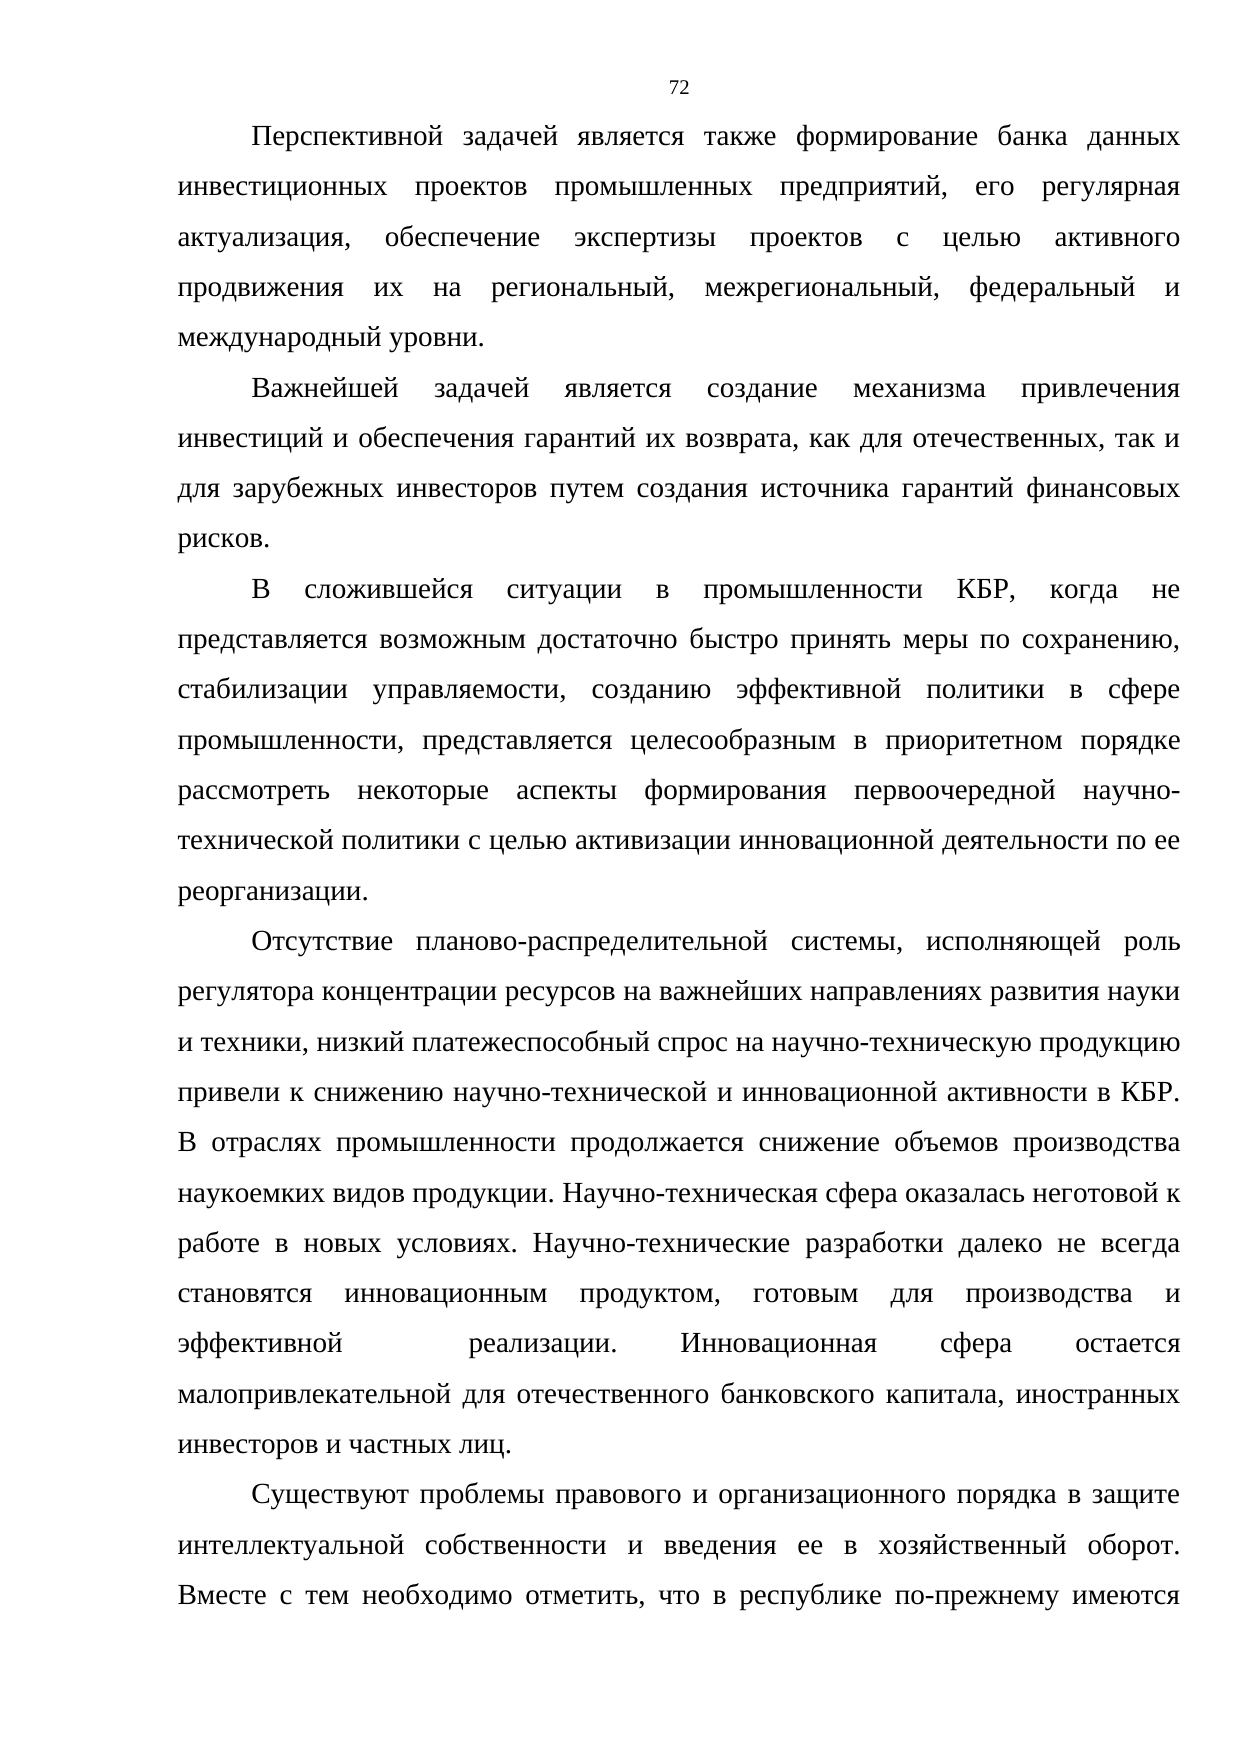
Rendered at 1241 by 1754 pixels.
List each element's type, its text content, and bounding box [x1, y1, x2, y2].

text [177, 1477, 1181, 1611]
text Важнейшей задачей является создание механизма привлечения инвестиций и обеспечения гарантий их возврата, как для отечественных, так и для зарубежных инвесторов путем создания источника гарантий финансовых рисков. [177, 370, 1181, 554]
text Перспективной задачей является также формирование банка данных инвестиционных проектов промышленных предприятий, его регулярная актуализация, обеспечение экспертизы проектов с целью активного продвижения их на региональный, межрегиональный, федеральный и международный уровни. [177, 118, 1181, 353]
text В сложившейся ситуации в промышленности КБР, когда не представляется возможным достаточно быстро принять меры по сохранению, стабилизации управляемости, созданию эффективной политики в сфере промышленности, представляется целесообразным в приоритетном порядке рассмотреть некоторые аспекты формирования первоочередной научно-технической политики с целью активизации инновационной деятельности по ее реорганизации. [177, 571, 1181, 906]
text Отсутствие планово-распределительной системы, исполняющей роль регулятора концентрации ресурсов на важнейших направлениях развития науки и техники, низкий платежеспособный спрос на научно-техническую продукцию привели к снижению научно-технической и инновационной активности в КБР. В отраслях промышленности продолжается снижение объемов производства наукоемких видов продукции. Научно-техническая сфера оказалась неготовой к работе в новых условиях. Научно-технические разработки далеко не всегда становятся инновационным продуктом, готовым для производства и эффективной реализации. Инновационная сфера остается малопривлекательной для отечественного банковского капитала, иностранных инвесторов и частных лиц. [177, 923, 1181, 1460]
